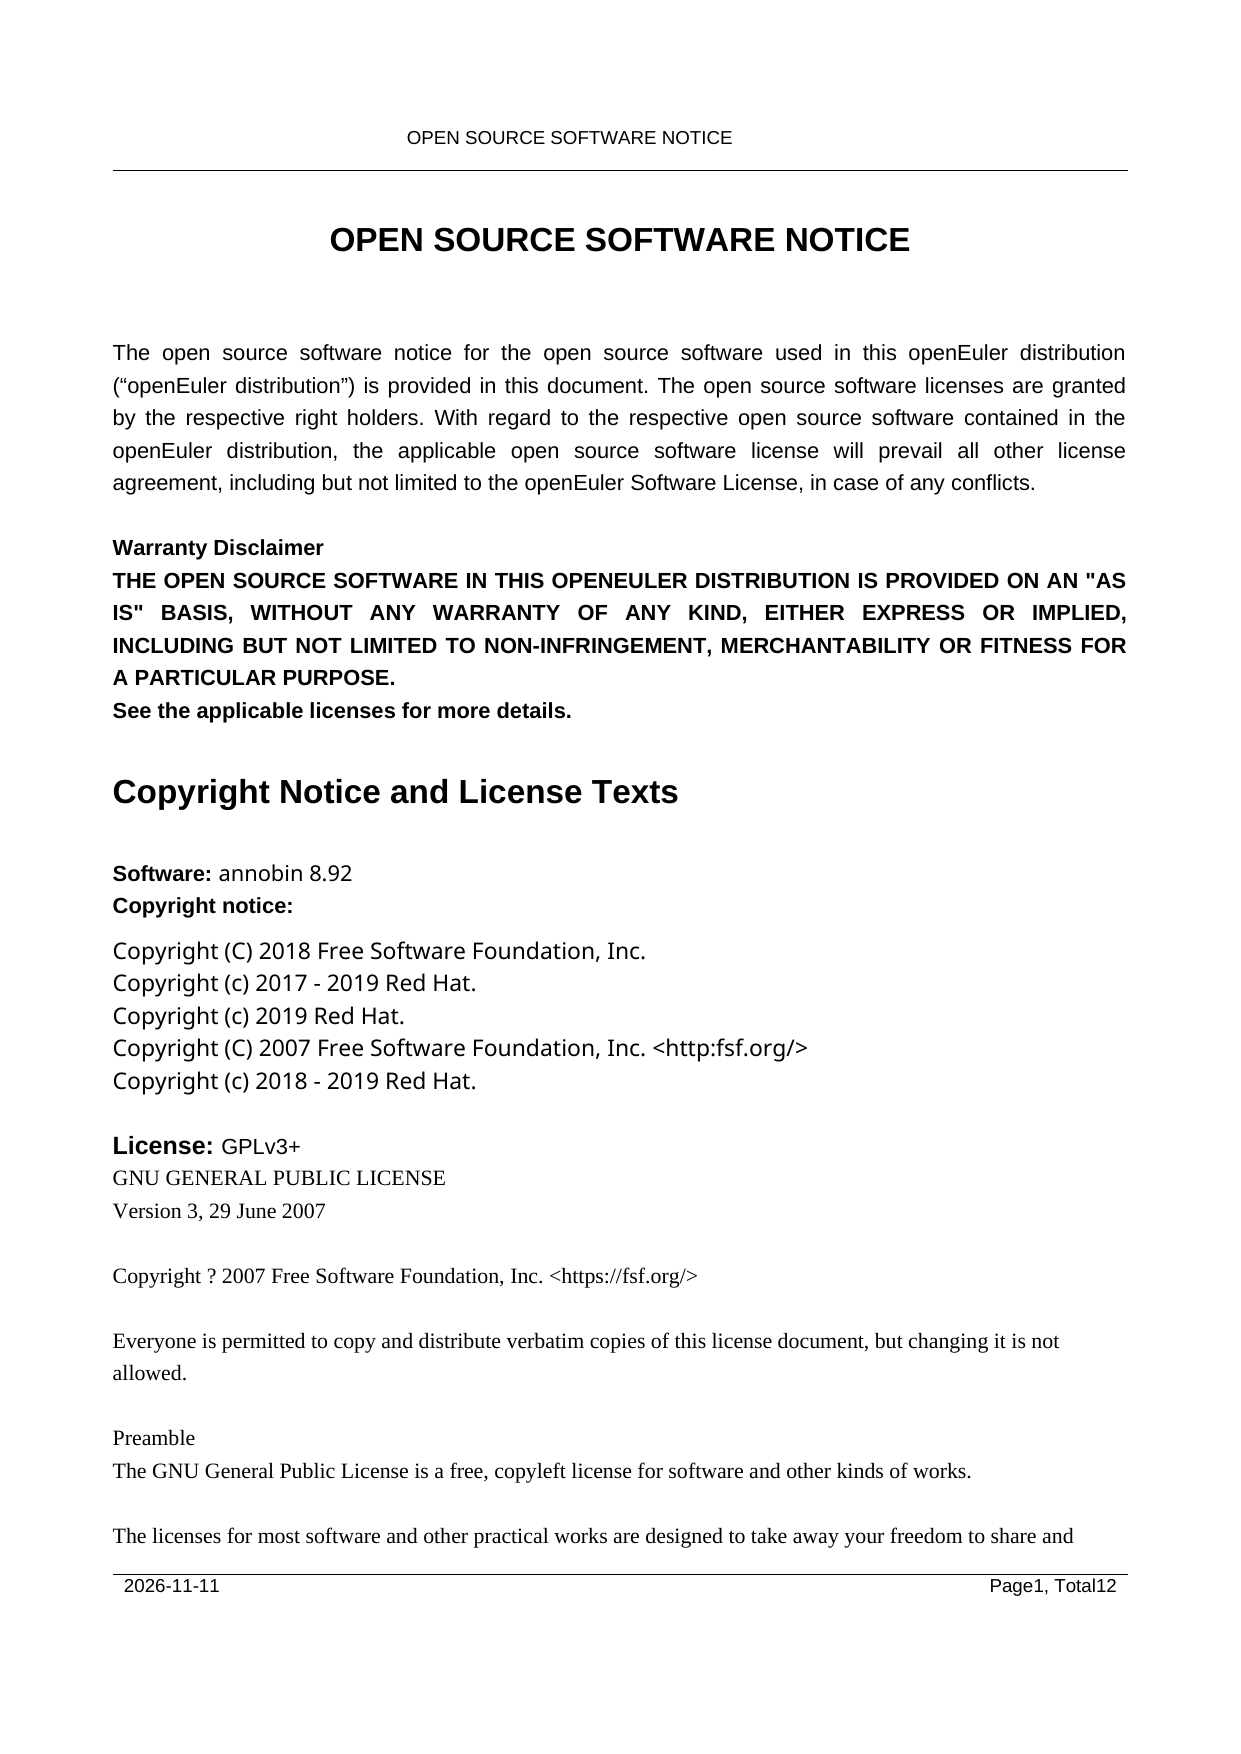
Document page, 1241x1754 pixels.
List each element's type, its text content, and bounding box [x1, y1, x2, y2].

title Software: annobin 8.92 [112, 856, 1128, 889]
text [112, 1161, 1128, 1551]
text Warranty Disclaimer [112, 531, 1128, 564]
text The open source software notice for the open source software used in this openEuler distribution (“openEuler distribution”) is provided in this document. The open source software licenses are granted by the respective right holders. With regard to the respective open source software contained in the openEuler distribution, the applicable open source software license will prevail all other license agreement, including but not limited to the openEuler Software License, in case of any conflicts. [112, 336, 1128, 499]
text Copyright Notice and License Texts [112, 759, 1128, 824]
text License: GPLv3+ [112, 1129, 1128, 1161]
text Copyright (C) 2018 Free Software Foundation, Inc. Copyright (c) 2017 - 2019 Red Hat. Copyright (c) 2019 Red Hat. Copyright (C) 2007 Free Software Foundation, Inc. <http:fsf.org/> Copyright (c) 2018 - 2019 Red Hat. [112, 934, 1128, 1129]
text OPEN SOURCE SOFTWARE NOTICE [112, 206, 1128, 271]
text THE OPEN SOURCE SOFTWARE IN THIS OPENEULER DISTRIBUTION IS PROVIDED ON AN "AS IS" BASIS, WITHOUT ANY WARRANTY OF ANY KIND, EITHER EXPRESS OR IMPLIED, INCLUDING BUT NOT LIMITED TO NON-INFRINGEMENT, MERCHANTABILITY OR FITNESS FOR A PARTICULAR PURPOSE. See the applicable licenses for more details. [112, 564, 1128, 726]
text Copyright notice: [112, 889, 1128, 921]
